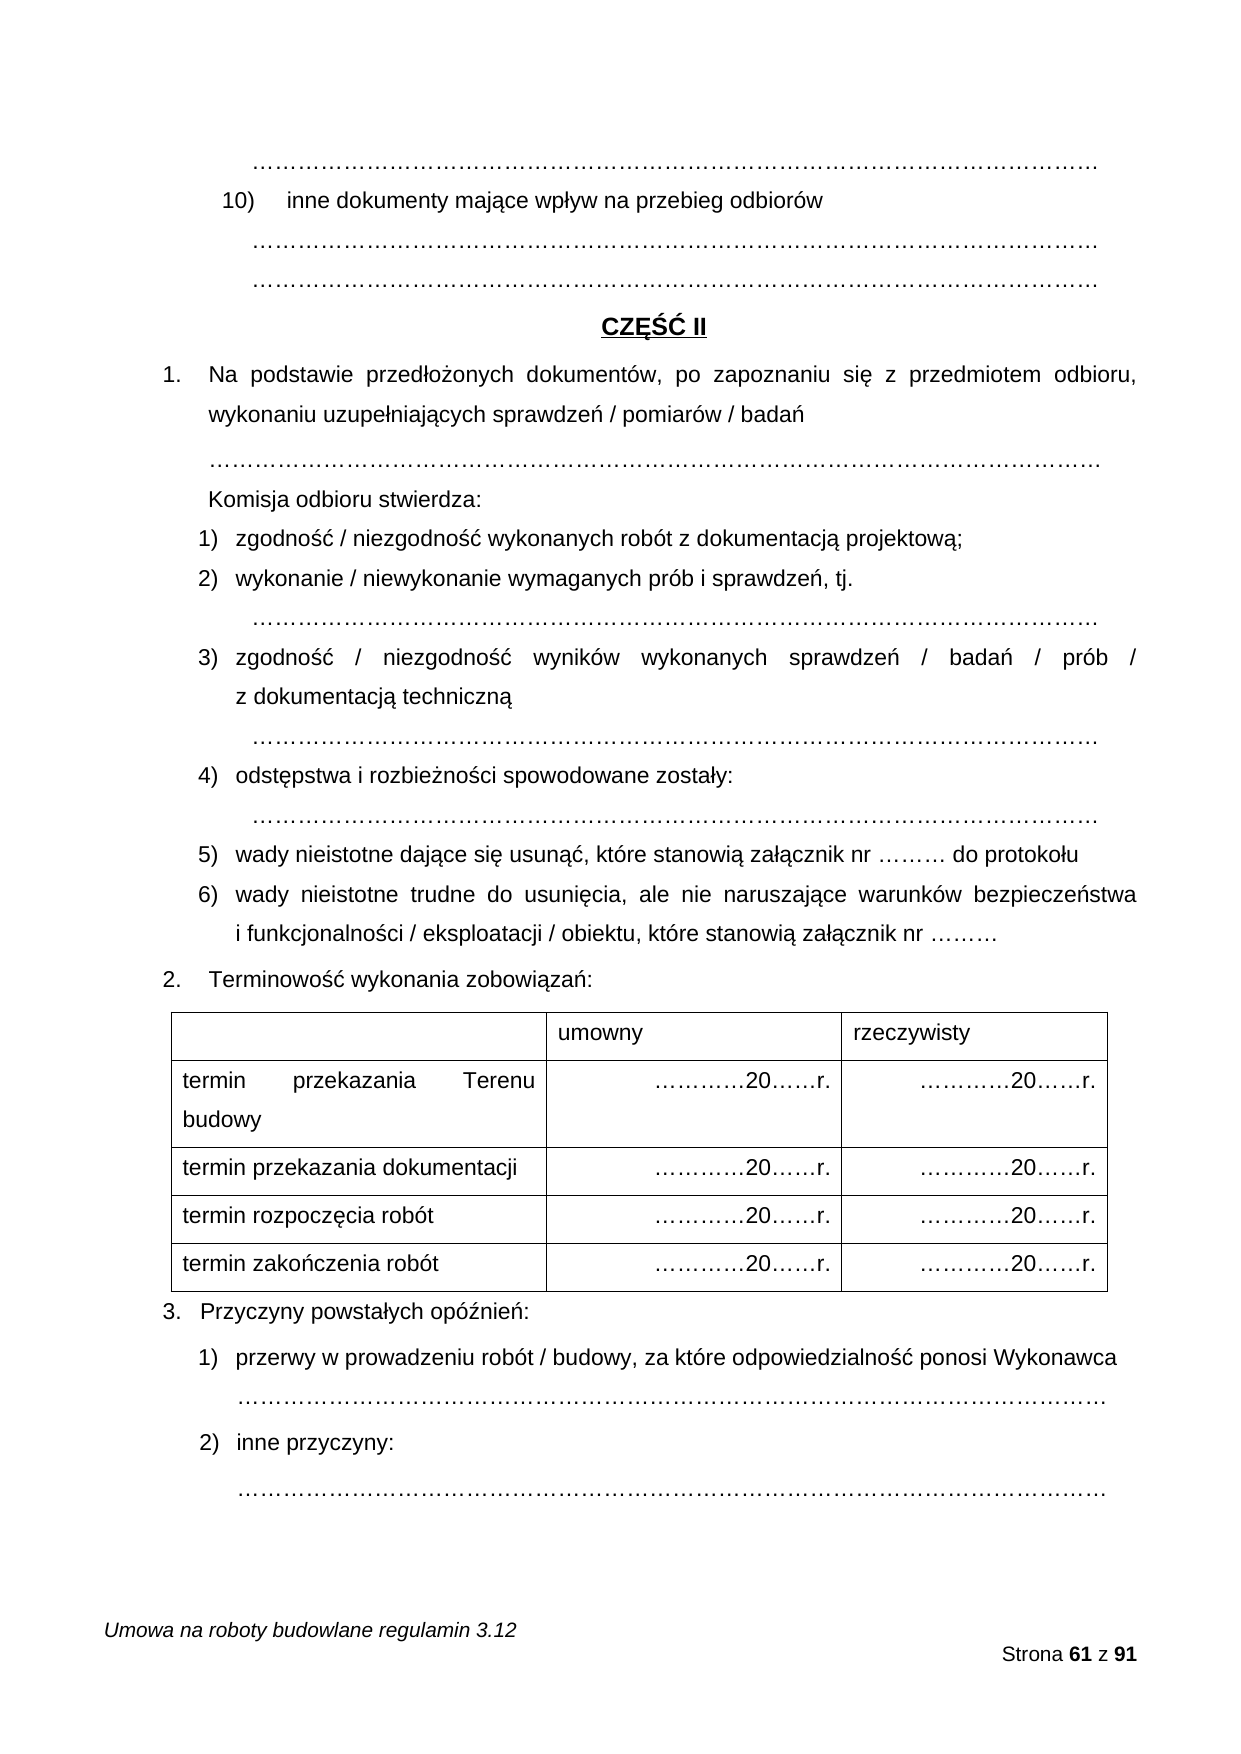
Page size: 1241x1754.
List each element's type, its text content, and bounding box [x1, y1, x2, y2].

list przerwy w prowadzeniu robót / budowy, za które odpowiedzialność ponosi Wykonawca [198, 1344, 1137, 1370]
table_cell …………20……r. [842, 1244, 1107, 1291]
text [251, 148, 1137, 174]
list wykonanie / niewykonanie wymaganych prób i sprawdzeń, tj. [198, 565, 1137, 591]
text ………………………………………………………………………………………………… [251, 604, 1137, 631]
list wady nieistotne dające się usunąć, które stanowią załącznik nr ……… do protokołu [198, 841, 1137, 867]
table_cell …………20……r. [547, 1244, 841, 1291]
table_cell termin przekazania dokumentacji [172, 1148, 546, 1195]
text ……………………………………………………………………………………………………… [208, 446, 1137, 473]
text Komisja odbioru stwierdza: [208, 486, 1137, 512]
table_cell termin rozpoczęcia robót [172, 1196, 546, 1243]
list Terminowość wykonania zobowiązań: [162, 966, 1137, 992]
list Na podstawie przedłożonych dokumentów, po zapoznaniu się z przedmiotem odbioru, wykonaniu uzupełniających sprawdzeń / pomiarów / badań [162, 361, 1137, 427]
list Przyczyny powstałych opóźnień: [162, 1298, 1137, 1324]
text ………………………………………………………………………………………………… [251, 802, 1137, 828]
table_cell …………20……r. [842, 1196, 1107, 1243]
table_cell …………20……r. [547, 1061, 841, 1147]
list wady nieistotne trudne do usunięcia, ale nie naruszające warunków bezpieczeństwa i funkcjonalności / eksploatacji / obiektu, które stanowią załącznik nr ……… [198, 881, 1137, 946]
table_cell …………20……r. [547, 1196, 841, 1243]
text CZĘŚĆ II [171, 312, 1137, 341]
text ………………………………………………………………………………………………… [251, 227, 1137, 253]
table_header [172, 1013, 546, 1059]
list zgodność / niezgodność wykonanych robót z dokumentacją projektową; [198, 525, 1137, 552]
table_cell termin przekazania Terenu budowy [172, 1061, 546, 1147]
list inne przyczyny: [199, 1429, 1137, 1455]
list odstępstwa i rozbieżności spowodowane zostały: [198, 762, 1137, 788]
text …………………………………………………………………………………………………… [236, 1474, 1137, 1501]
table_cell …………20……r. [547, 1148, 841, 1195]
list inne dokumenty mające wpływ na przebieg odbiorów [222, 187, 1137, 213]
table_cell termin zakończenia robót [172, 1244, 546, 1291]
table_header umowny [547, 1013, 841, 1059]
text …………………………………………………………………………………………………… [236, 1383, 1137, 1409]
table_cell …………20……r. [842, 1148, 1107, 1195]
table_cell …………20……r. [842, 1061, 1107, 1147]
text ………………………………………………………………………………………………… [251, 723, 1137, 749]
table_header rzeczywisty [842, 1013, 1107, 1059]
list zgodność / niezgodność wyników wykonanych sprawdzeń / badań / prób / z dokumentacją techniczną [198, 644, 1137, 709]
text ………………………………………………………………………………………………… [251, 266, 1137, 292]
